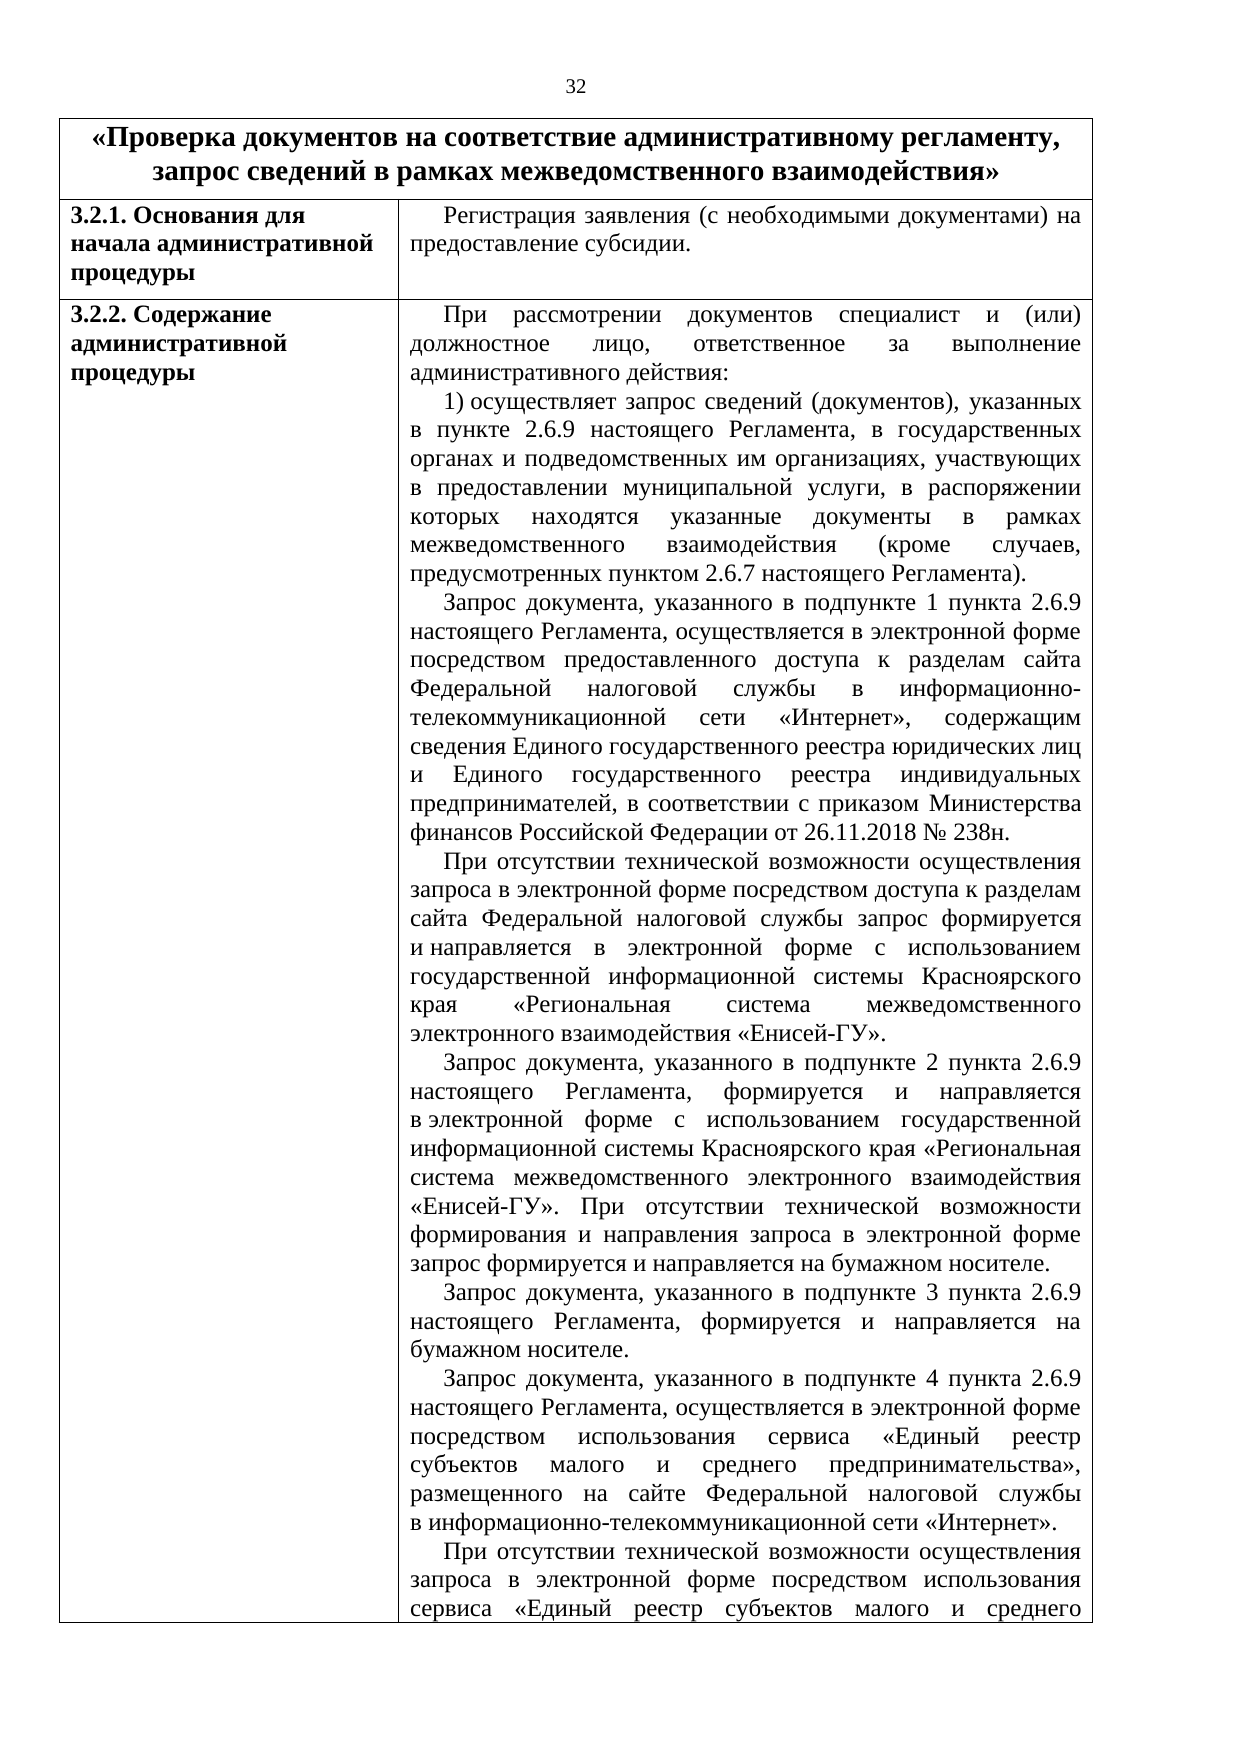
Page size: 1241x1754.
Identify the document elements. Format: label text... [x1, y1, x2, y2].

table_cell 3.2.2. Содержание административной процедуры [60, 300, 398, 1622]
table_cell 3.2.1. Основания для начала административной процедуры [60, 200, 398, 298]
table_cell Регистрация заявления (с необходимыми документами) на предоставление субсидии. [399, 200, 1092, 298]
